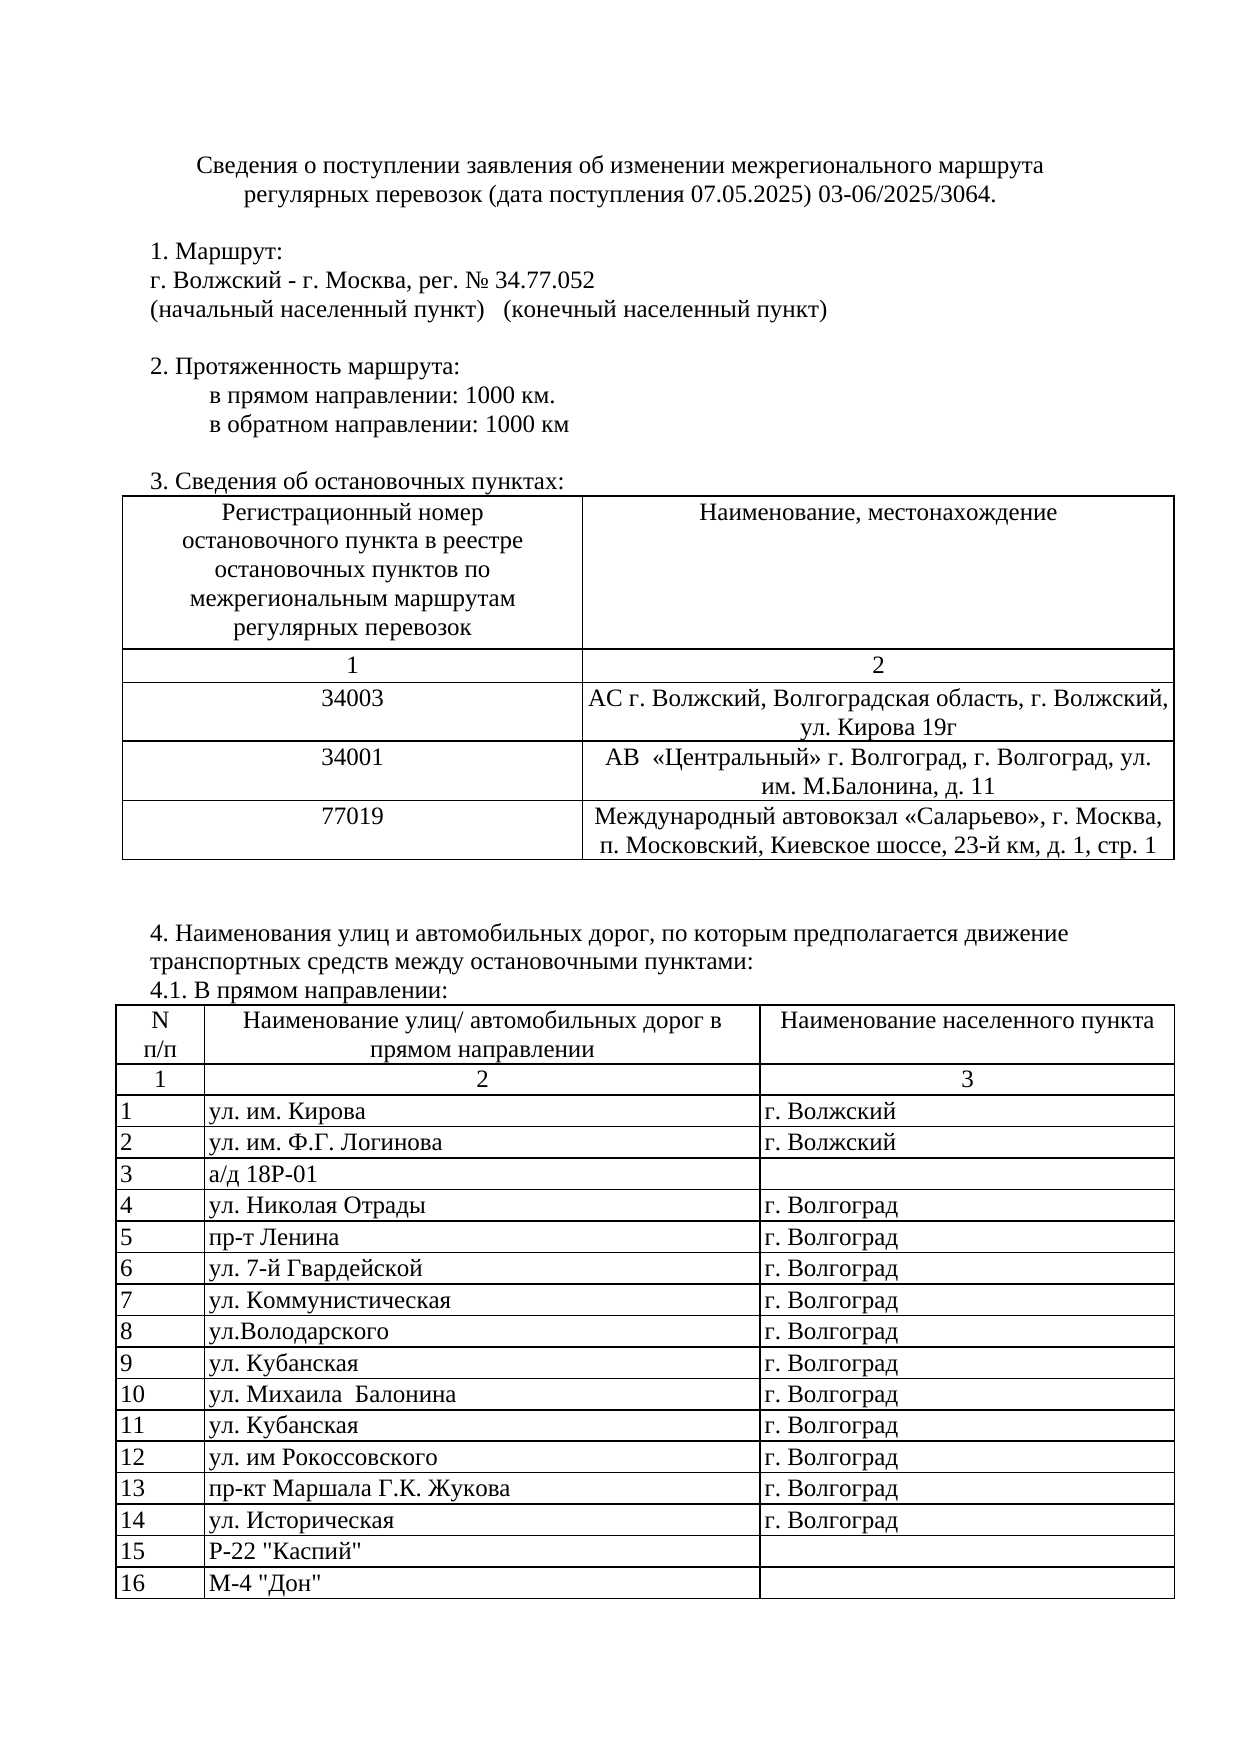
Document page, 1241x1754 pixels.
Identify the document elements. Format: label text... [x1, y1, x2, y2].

table_cell ул. Кубанская [205, 1411, 759, 1440]
table_header Наименование улиц/ автомобильных дорог в прямом направлении [205, 1006, 759, 1063]
table_cell г. Волгоград [761, 1253, 1174, 1283]
table_cell г. Волгоград [761, 1348, 1174, 1377]
table_cell 3 [117, 1159, 204, 1189]
text 3. Сведения об остановочных пунктах: [150, 466, 1090, 495]
table_cell г. Волжский [761, 1096, 1174, 1126]
text г. Волжский - г. Москва, рег. № 34.77.052 [150, 265, 1090, 294]
table_cell 13 [117, 1473, 204, 1503]
table_header Наименование населенного пункта [761, 1006, 1174, 1063]
table_cell 15 [117, 1536, 204, 1566]
table_cell 2 [205, 1065, 759, 1094]
table_cell г. Волгоград [761, 1473, 1174, 1503]
table_cell ул.Володарского [205, 1316, 759, 1346]
table_cell [761, 1159, 1174, 1189]
table_cell 12 [117, 1442, 204, 1472]
table_cell 9 [117, 1348, 204, 1377]
table_cell г. Волгоград [761, 1190, 1174, 1220]
table_cell ул. им Рокоссовского [205, 1442, 759, 1472]
table_cell ул. Кубанская [205, 1348, 759, 1377]
table_cell ул. Николая Отрады [205, 1190, 759, 1220]
table_cell М-4 "Дон" [205, 1568, 759, 1598]
table_cell АВ «Центральный» г. Волгоград, г. Волгоград, ул. им. М.Балонина, д. 11 [583, 742, 1173, 799]
table_cell Международный автовокзал «Саларьево», г. Москва, п. Московский, Киевское шоссе, 23-й км, д. 1, стр. 1 [583, 801, 1173, 858]
table_cell 7 [117, 1285, 204, 1314]
table_cell г. Волгоград [761, 1285, 1174, 1314]
table_cell 10 [117, 1379, 204, 1409]
table_cell г. Волгоград [761, 1505, 1174, 1535]
table_cell пр-т Ленина [205, 1222, 759, 1252]
table_cell 8 [117, 1316, 204, 1346]
table_cell г. Волгоград [761, 1411, 1174, 1440]
table_cell ул. Коммунистическая [205, 1285, 759, 1314]
table_cell 2 [583, 650, 1173, 681]
table_cell г. Волгоград [761, 1316, 1174, 1346]
table_cell 34001 [123, 742, 582, 799]
table_cell 1 [117, 1065, 204, 1094]
table_cell 5 [117, 1222, 204, 1252]
text 4.1. В прямом направлении: [150, 975, 1090, 1004]
table_cell АС г. Волжский, Волгоградская область, г. Волжский, ул. Кирова 19г [583, 683, 1173, 740]
table_cell г. Волгоград [761, 1379, 1174, 1409]
table_cell пр-кт Маршала Г.К. Жукова [205, 1473, 759, 1503]
text в прямом направлении: 1000 км. [150, 380, 1090, 409]
table_cell [761, 1568, 1174, 1598]
text (начальный населенный пункт) (конечный населенный пункт) [150, 294, 1090, 322]
text 2. Протяженность маршрута: [150, 351, 1090, 380]
table_cell 34003 [123, 683, 582, 740]
table_cell 77019 [123, 801, 582, 858]
table_cell ул. им. Кирова [205, 1096, 759, 1126]
table_cell 11 [117, 1411, 204, 1440]
text 4. Наименования улиц и автомобильных дорог, по которым предполагается движение транспортных средств между остановочными пунктами: [150, 918, 1090, 975]
table_cell г. Волжский [761, 1127, 1174, 1157]
table_cell ул. им. Ф.Г. Логинова [205, 1127, 759, 1157]
table_cell г. Волгоград [761, 1442, 1174, 1472]
table_header N п/п [117, 1006, 204, 1063]
table_cell ул. 7-й Гвардейской [205, 1253, 759, 1283]
table_header Наименование, местонахождение [583, 497, 1173, 648]
table_cell 3 [761, 1065, 1174, 1094]
text в обратном направлении: 1000 км [150, 409, 1090, 437]
table_cell 16 [117, 1568, 204, 1598]
text 1. Маршрут: [150, 236, 1090, 265]
table_cell Р-22 "Каспий" [205, 1536, 759, 1566]
table_cell а/д 18Р-01 [205, 1159, 759, 1189]
table_cell ул. Историческая [205, 1505, 759, 1535]
table_header Регистрационный номер остановочного пункта в реестре остановочных пунктов по межрегиональным маршрутам регулярных перевозок [123, 497, 582, 648]
table_cell ул. Михаила Балонина [205, 1379, 759, 1409]
table_cell 2 [117, 1127, 204, 1157]
table_cell 4 [117, 1190, 204, 1220]
table_cell 1 [123, 650, 582, 681]
text Сведения о поступлении заявления об изменении межрегионального маршрута регулярных перевозок (дата поступления 07.05.2025) 03-06/2025/3064. [150, 150, 1090, 207]
table_cell г. Волгоград [761, 1222, 1174, 1252]
table_cell 14 [117, 1505, 204, 1535]
table_cell 1 [117, 1096, 204, 1126]
table_cell [761, 1536, 1174, 1566]
table_cell 6 [117, 1253, 204, 1283]
